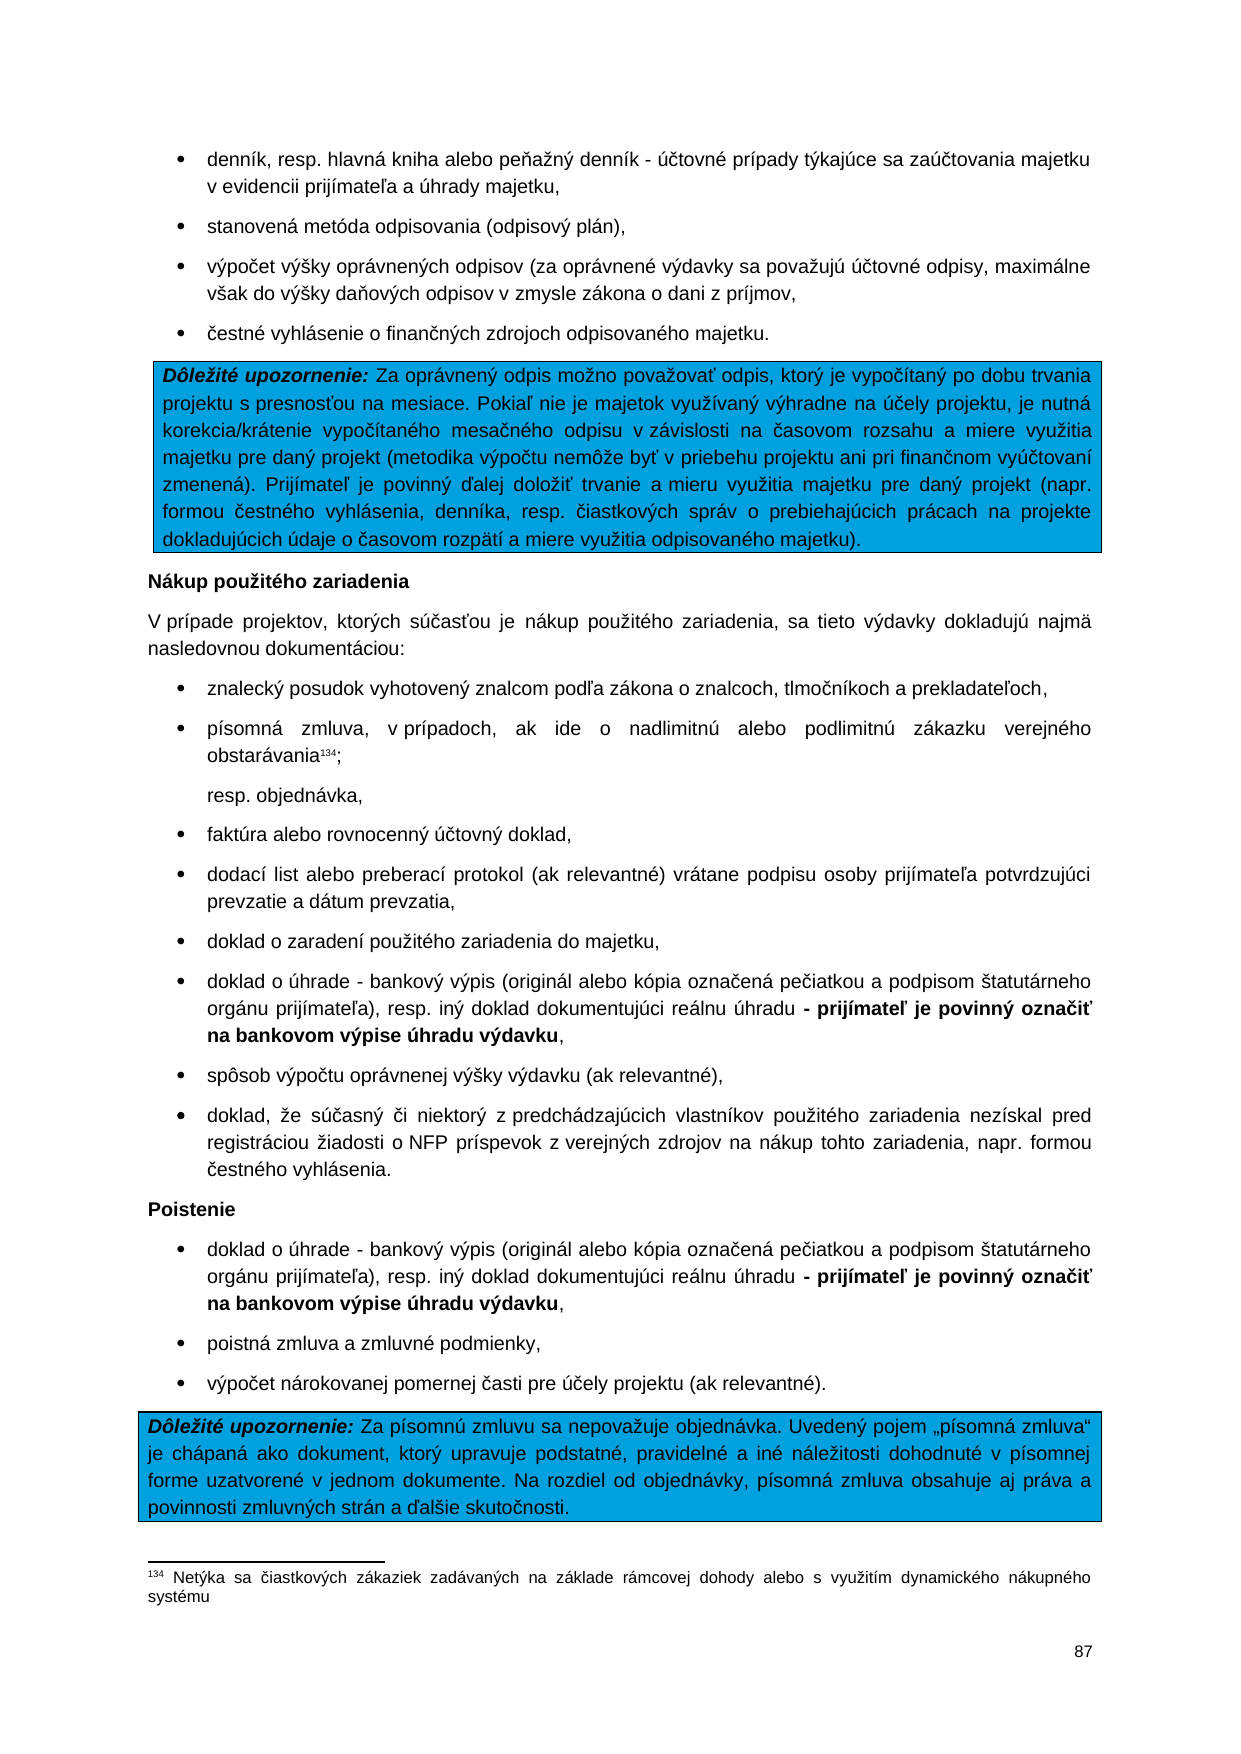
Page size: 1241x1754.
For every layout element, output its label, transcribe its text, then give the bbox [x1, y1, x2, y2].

list doklad, že súčasný či niektorý z predchádzajúcich vlastníkov použitého zariadenia nezískal pred registráciou žiadosti o NFP príspevok z verejných zdrojov na nákup tohto zariadenia, napr. formou čestného vyhlásenia. [177, 1104, 1092, 1181]
list faktúra alebo rovnocenný účtovný doklad, [177, 823, 1092, 846]
list dodací list alebo preberací protokol (ak relevantné) vrátane podpisu osoby prijímateľa potvrdzujúci prevzatie a dátum prevzatia, [177, 863, 1092, 913]
text V prípade projektov, ktorých súčasťou je nákup použitého zariadenia, sa tieto výdavky dokladujú najmä nasledovnou dokumentáciou: [148, 610, 1092, 660]
list doklad o úhrade - bankový výpis (originál alebo kópia označená pečiatkou a podpisom štatutárneho orgánu prijímateľa), resp. iný doklad dokumentujúci reálnu úhradu - prijímateľ je povinný označiť na bankovom výpise úhradu výdavku, [177, 970, 1092, 1047]
list čestné vyhlásenie o finančných zdrojoch odpisovaného majetku. [177, 321, 1092, 344]
list výpočet výšky oprávnených odpisov (za oprávnené výdavky sa považujú účtovné odpisy, maximálne však do výšky daňových odpisov v zmysle zákona o dani z príjmov, [177, 254, 1092, 304]
list doklad o úhrade - bankový výpis (originál alebo kópia označená pečiatkou a podpisom štatutárneho orgánu prijímateľa), resp. iný doklad dokumentujúci reálnu úhradu - prijímateľ je povinný označiť na bankovom výpise úhradu výdavku, [177, 1238, 1092, 1315]
list písomná zmluva, v prípadoch, ak ide o nadlimitnú alebo podlimitnú zákazku verejného obstarávania; [177, 717, 1092, 767]
list znalecký posudok vyhotovený znalcom podľa zákona o znalcoch, tlmočníkoch a prekladateľoch, [177, 677, 1092, 700]
list poistná zmluva a zmluvné podmienky, [177, 1332, 1092, 1355]
text Dôležité upozornenie: Za oprávnený odpis možno považovať odpis, ktorý je vypočítaný po dobu trvania projektu s presnosťou na mesiace. Pokiaľ nie je majetok využívaný výhradne na účely projektu, je nutná korekcia/krátenie vypočítaného mesačného odpisu v závislosti na časovom rozsahu a miere využitia majetku pre daný projekt (metodika výpočtu nemôže byť v priebehu projektu ani pri finančnom vyúčtovaní zmenená). Prijímateľ je povinný ďalej doložiť trvanie a mieru využitia majetku pre daný projekt (napr. formou čestného vyhlásenia, denníka, resp. čiastkových správ o prebiehajúcich prácach na projekte dokladujúcich údaje o časovom rozpätí a miere využitia odpisovaného majetku). [154, 362, 1101, 552]
text Dôležité upozornenie: Za písomnú zmluvu sa nepovažuje objednávka. Uvedený pojem „písomná zmluva“ je chápaná ako dokument, ktorý upravuje podstatné, pravidelné a iné náležitosti dohodnuté v písomnej forme uzatvorené v jednom dokumente. Na rozdiel od objednávky, písomná zmluva obsahuje aj práva a povinnosti zmluvných strán a ďalšie skutočnosti. [139, 1413, 1101, 1521]
list doklad o zaradení použitého zariadenia do majetku, [177, 930, 1092, 953]
list resp. objednávka, [207, 784, 1092, 806]
list výpočet nárokovanej pomernej časti pre účely projektu (ak relevantné). [177, 1372, 1092, 1394]
list denník, resp. hlavná kniha alebo peňažný denník - účtovné prípady týkajúce sa zaúčtovania majetku v evidencii prijímateľa a úhrady majetku, [177, 148, 1092, 198]
list stanovená metóda odpisovania (odpisový plán), [177, 215, 1092, 237]
text Poistenie [148, 1198, 1092, 1221]
list spôsob výpočtu oprávnenej výšky výdavku (ak relevantné), [177, 1064, 1092, 1087]
text Nákup použitého zariadenia [148, 570, 1092, 593]
